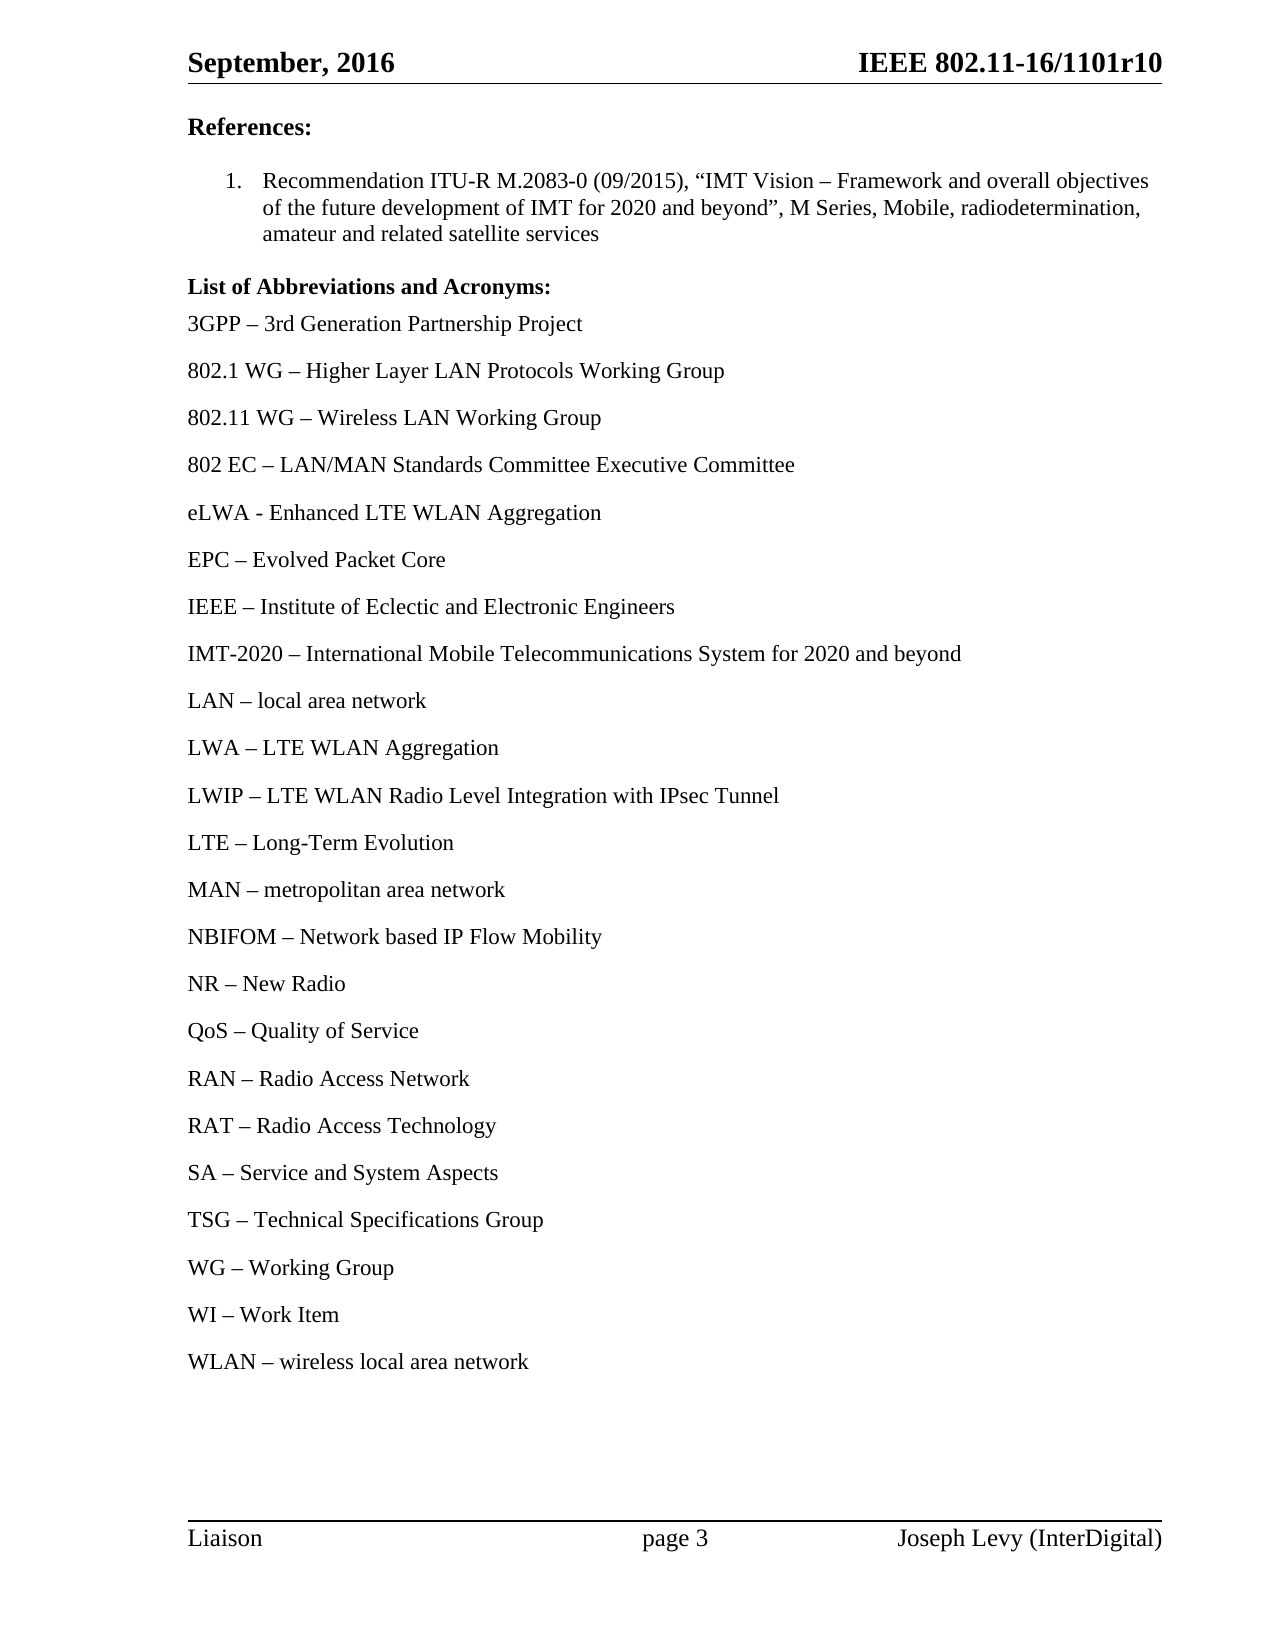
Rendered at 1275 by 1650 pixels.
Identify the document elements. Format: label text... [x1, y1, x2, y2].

text LWIP – LTE WLAN Radio Level Integration with IPsec Tunnel [187, 782, 1162, 808]
text NBIFOM – Network based IP Flow Mobility [187, 923, 1162, 949]
text LWA – LTE WLAN Aggregation [187, 734, 1162, 761]
text WLAN – wireless local area network [187, 1348, 1162, 1374]
text 802.1 WG – Higher Layer LAN Protocols Working Group [187, 357, 1162, 383]
text SA – Service and System Aspects [187, 1159, 1162, 1186]
text QoS – Quality of Service [187, 1018, 1162, 1044]
list Recommendation ITU-R M.2083-0 (09/2015), “IMT Vision – Framework and overall objectives of the future development of IMT for 2020 and beyond”, M Series, Mobile, radiodetermination, amateur and related satellite services [225, 168, 1162, 247]
text LTE – Long-Term Evolution [187, 829, 1162, 855]
text WG – Working Group [187, 1253, 1162, 1280]
text RAT – Radio Access Technology [187, 1112, 1162, 1138]
text RAN – Radio Access Network [187, 1065, 1162, 1091]
text TSG – Technical Specifications Group [187, 1206, 1162, 1233]
text LAN – local area network [187, 687, 1162, 714]
text 802.11 WG – Wireless LAN Working Group [187, 404, 1162, 431]
text NR – New Radio [187, 970, 1162, 997]
text References: [187, 112, 1162, 141]
text IMT-2020 – International Mobile Telecommunications System for 2020 and beyond [187, 640, 1162, 666]
text 3GPP – 3rd Generation Partnership Project [187, 310, 1162, 336]
text WI – Work Item [187, 1301, 1162, 1327]
text IEEE – Institute of Eclectic and Electronic Engineers [187, 593, 1162, 619]
text List of Abbreviations and Acronyms: [187, 273, 1162, 299]
text 802 EC – LAN/MAN Standards Committee Executive Committee [187, 451, 1162, 478]
text eLWA - Enhanced LTE WLAN Aggregation [187, 498, 1162, 525]
text MAN – metropolitan area network [187, 876, 1162, 902]
text EPC – Evolved Packet Core [187, 546, 1162, 572]
